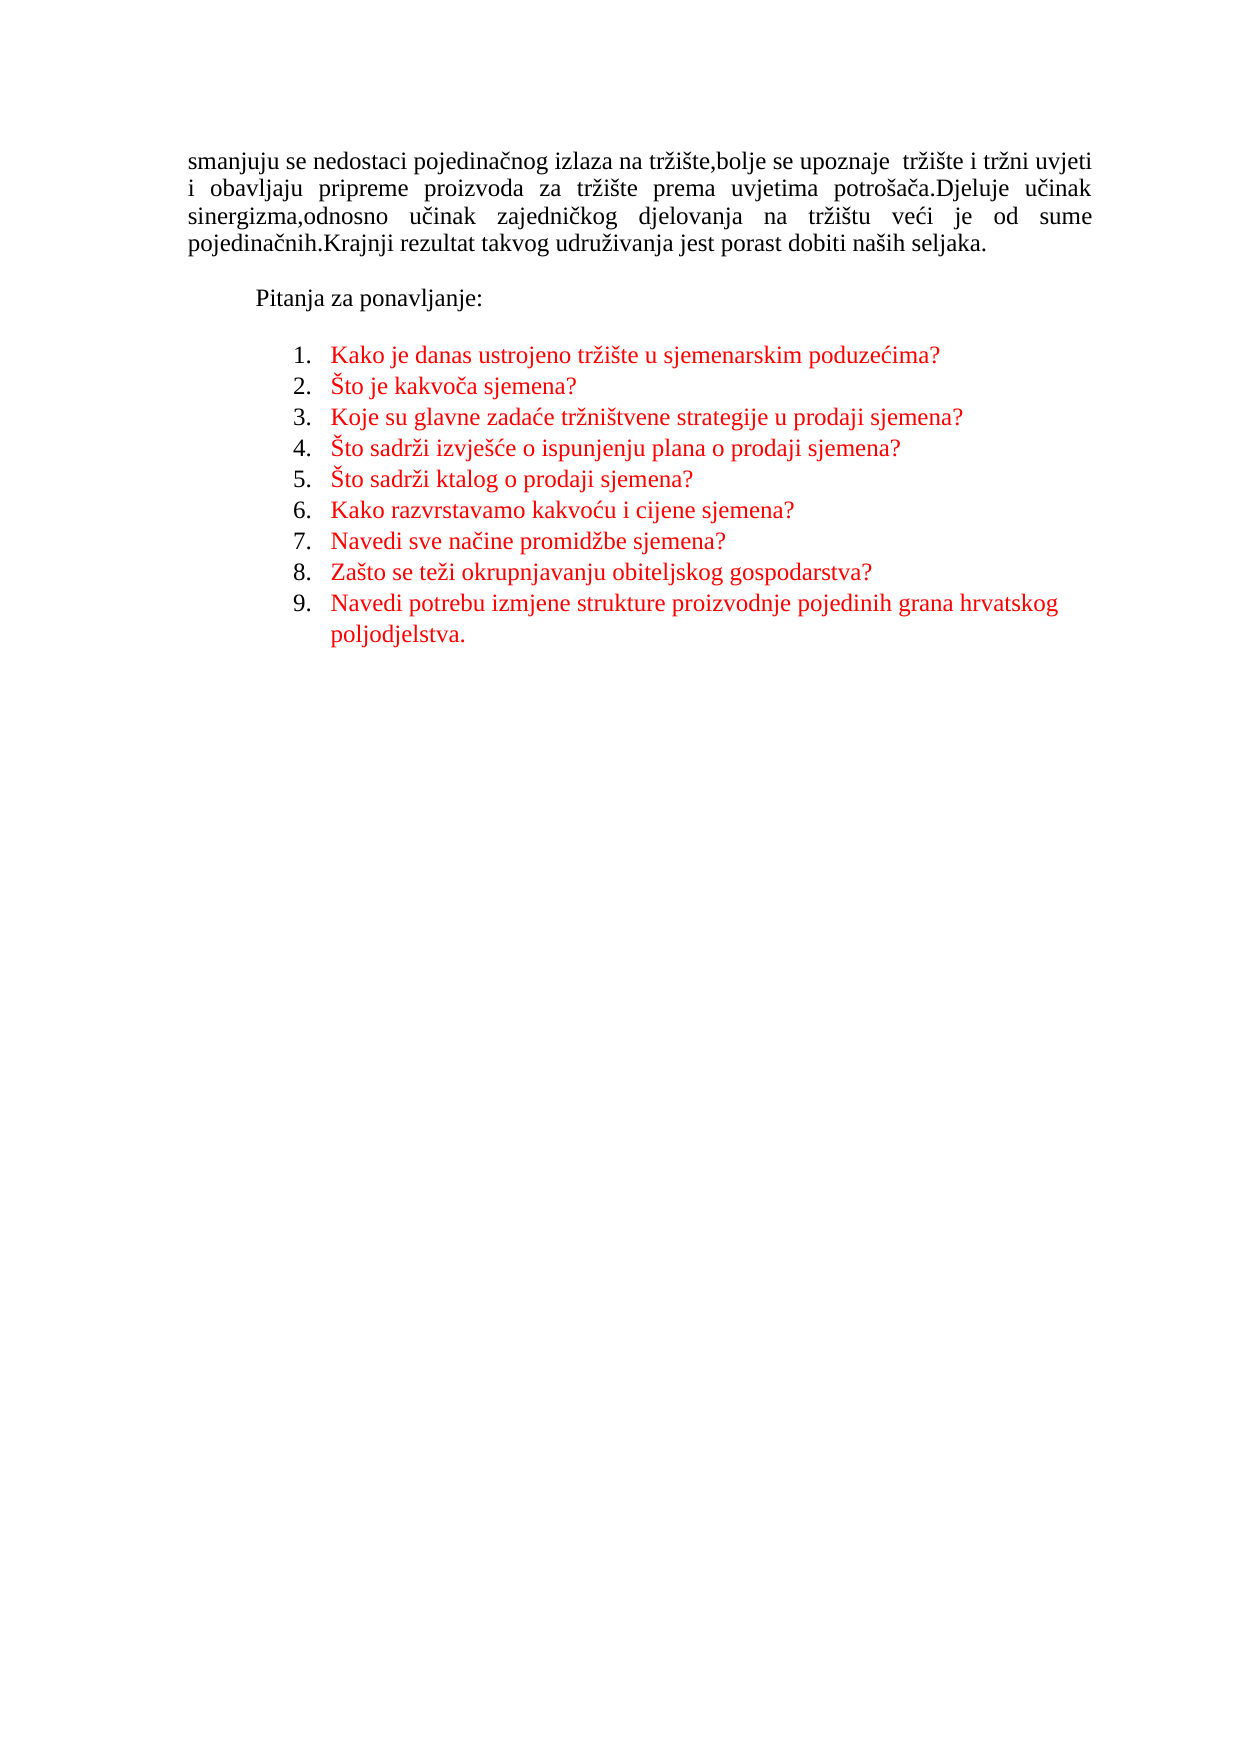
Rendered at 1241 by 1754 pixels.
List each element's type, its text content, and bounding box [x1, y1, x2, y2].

list Što sadrži ktalog o prodaji sjemena? [293, 464, 1093, 493]
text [188, 148, 1093, 257]
list Navedi sve načine promidžbe sjemena? [293, 526, 1093, 555]
list Kako razvrstavamo kakvoću i cijene sjemena? [293, 495, 1093, 524]
list Kako je danas ustrojeno tržište u sjemenarskim poduzećima? [293, 340, 1093, 369]
list Što sadrži izvješće o ispunjenju plana o prodaji sjemena? [293, 433, 1093, 462]
list Što je kakvoča sjemena? [293, 371, 1093, 400]
list Koje su glavne zadaće tržništvene strategije u prodaji sjemena? [293, 402, 1093, 431]
list Zašto se teži okrupnjavanju obiteljskog gospodarstva? [293, 557, 1093, 586]
text Pitanja za ponavljanje: [188, 285, 1093, 312]
list Navedi potrebu izmjene strukture proizvodnje pojedinih grana hrvatskog poljodjelstva. [293, 588, 1093, 648]
